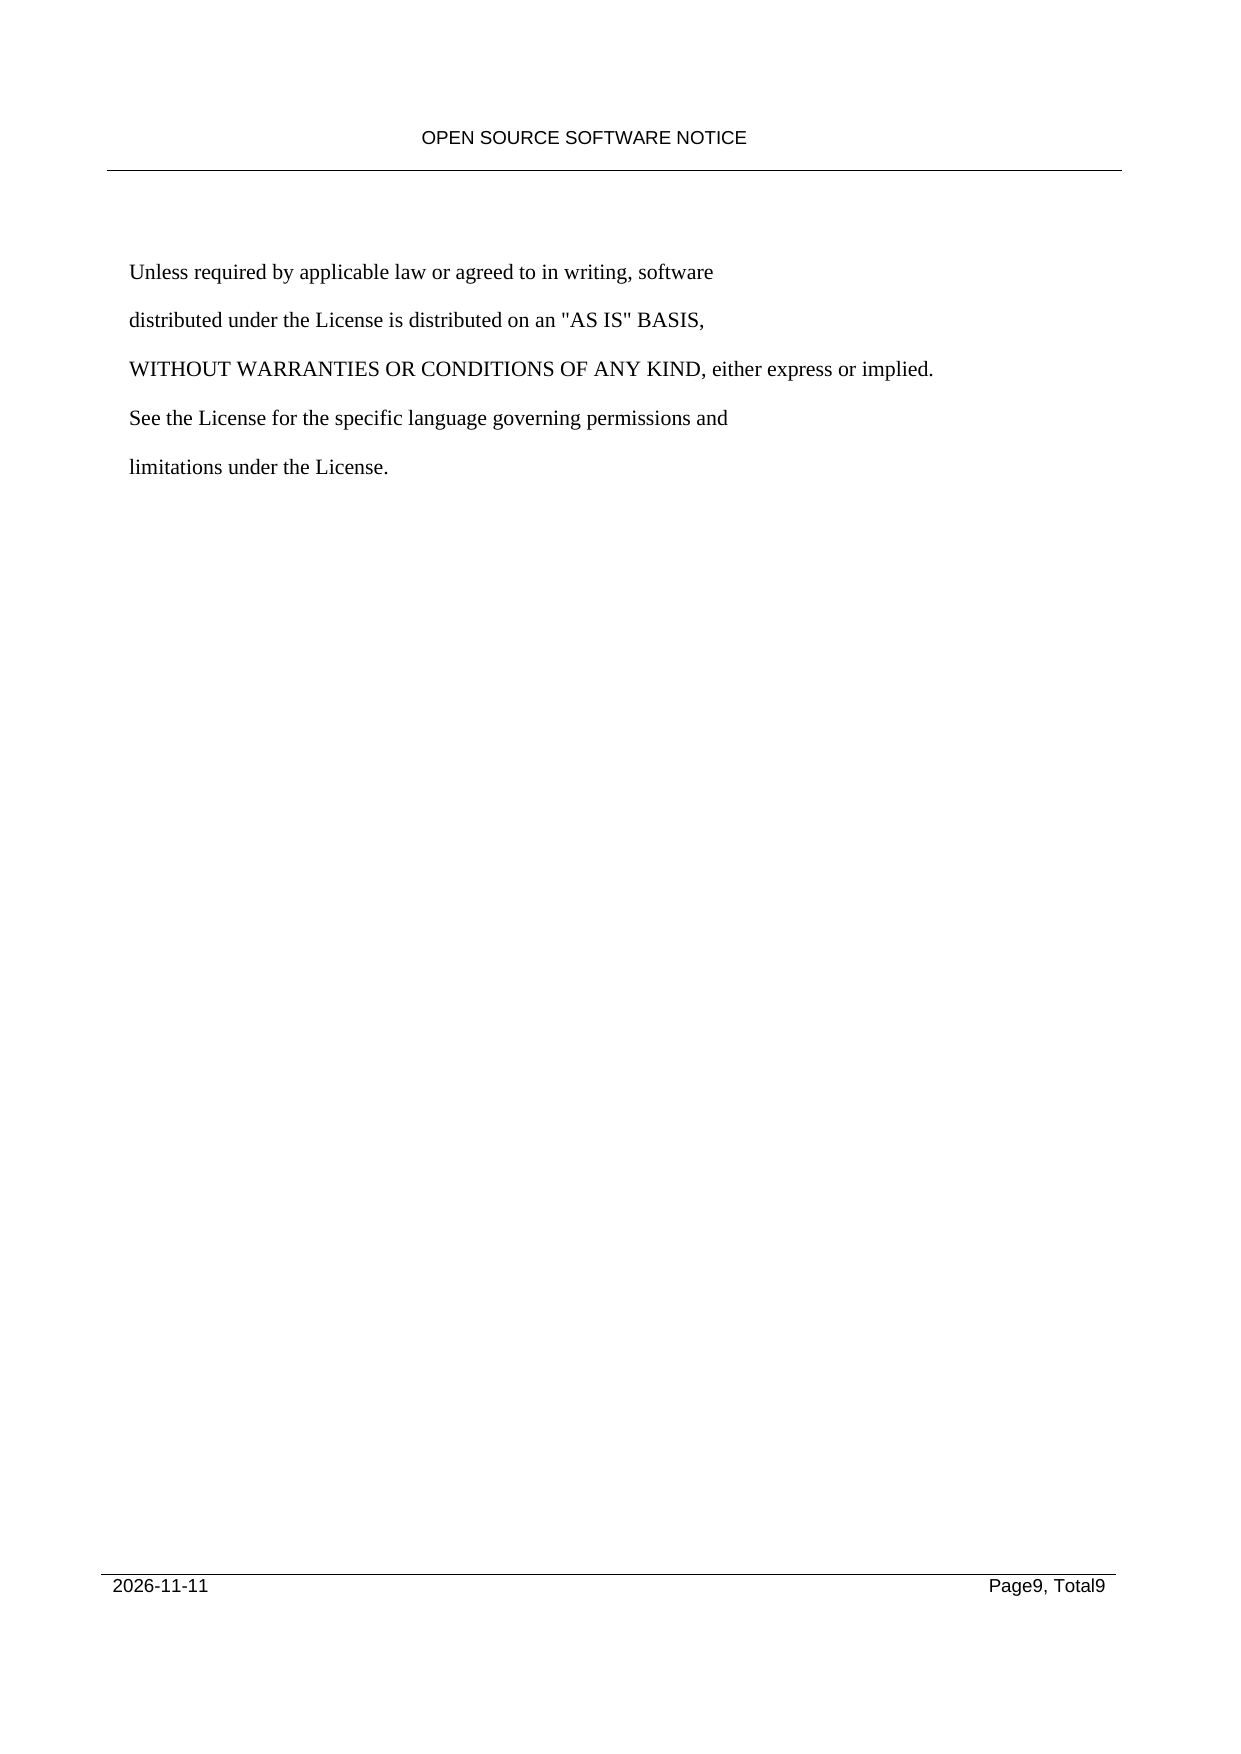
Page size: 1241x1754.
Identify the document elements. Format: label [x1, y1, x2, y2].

text [112, 206, 1128, 483]
